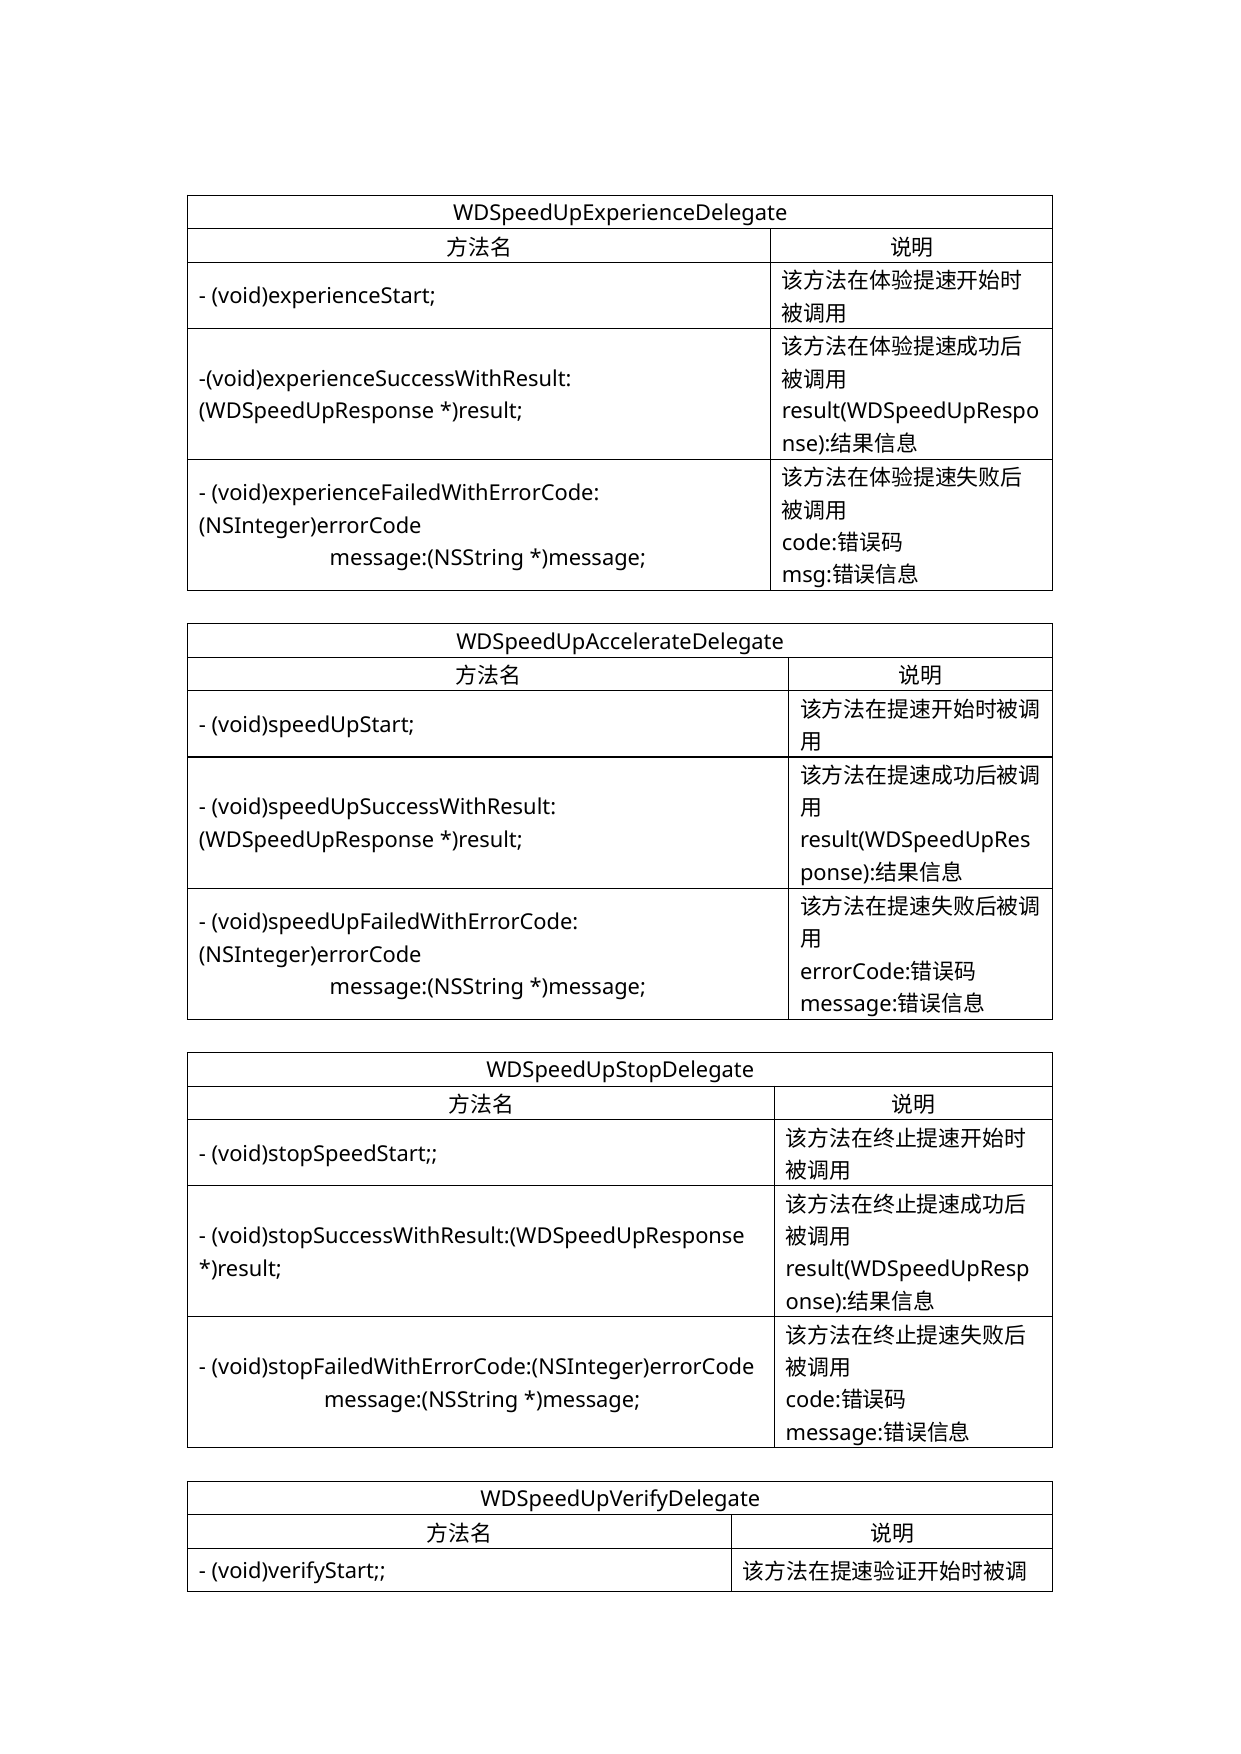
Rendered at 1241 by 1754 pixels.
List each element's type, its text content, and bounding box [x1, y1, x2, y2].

table_header WDSpeedUpExperienceDelegate [188, 196, 1052, 228]
table_cell 该方法在体验提速失败后被调用 code:错误码 msg:错误信息 [771, 460, 1052, 590]
table_cell 该方法在提速失败后被调用 errorCode:错误码 message:错误信息 [789, 889, 1052, 1018]
table_cell 该方法在终止提速开始时被调用 [775, 1120, 1052, 1185]
table_cell 该方法在提速成功后被调用 result(WDSpeedUpResponse):结果信息 [789, 758, 1052, 887]
table_cell 说明 [789, 658, 1052, 690]
table_cell - (void)speedUpFailedWithErrorCode:(NSInteger)errorCode message:(NSString *)message; [188, 889, 788, 1018]
table_cell - (void)experienceStart; [188, 263, 770, 328]
table_cell - (void)speedUpStart; [188, 691, 788, 756]
table_header WDSpeedUpAccelerateDelegate [188, 624, 1052, 657]
table_cell 该方法在体验提速成功后被调用 result(WDSpeedUpResponse):结果信息 [771, 329, 1052, 459]
table_cell 说明 [732, 1515, 1052, 1548]
table_cell 该方法在提速开始时被调用 [789, 691, 1052, 756]
table_cell - (void)stopSpeedStart;; [188, 1120, 774, 1185]
table_cell 说明 [771, 229, 1052, 262]
table_cell 该方法在体验提速开始时被调用 [771, 263, 1052, 328]
table_header WDSpeedUpVerifyDelegate [188, 1482, 1052, 1514]
table_cell 方法名 [188, 1087, 774, 1119]
table_cell -(void)experienceSuccessWithResult:(WDSpeedUpResponse *)result; [188, 329, 770, 459]
table_cell - (void)stopFailedWithErrorCode:(NSInteger)errorCode message:(NSString *)message; [188, 1317, 774, 1447]
table_cell 方法名 [188, 229, 770, 262]
table_header WDSpeedUpStopDelegate [188, 1053, 1052, 1086]
table_cell 方法名 [188, 1515, 731, 1548]
table_cell - (void)experienceFailedWithErrorCode:(NSInteger)errorCode message:(NSString *)message; [188, 460, 770, 590]
table_cell - (void)speedUpSuccessWithResult:(WDSpeedUpResponse *)result; [188, 758, 788, 887]
table_cell 该方法在提速验证开始时被调用 [732, 1549, 1052, 1591]
table_cell 该方法在终止提速成功后被调用 result(WDSpeedUpResponse):结果信息 [775, 1186, 1052, 1316]
table_cell 说明 [775, 1087, 1052, 1119]
table_cell 方法名 [188, 658, 788, 690]
table_cell 该方法在终止提速失败后被调用 code:错误码 message:错误信息 [775, 1317, 1052, 1447]
table_cell - (void)stopSuccessWithResult:(WDSpeedUpResponse *)result; [188, 1186, 774, 1316]
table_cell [188, 1549, 731, 1591]
